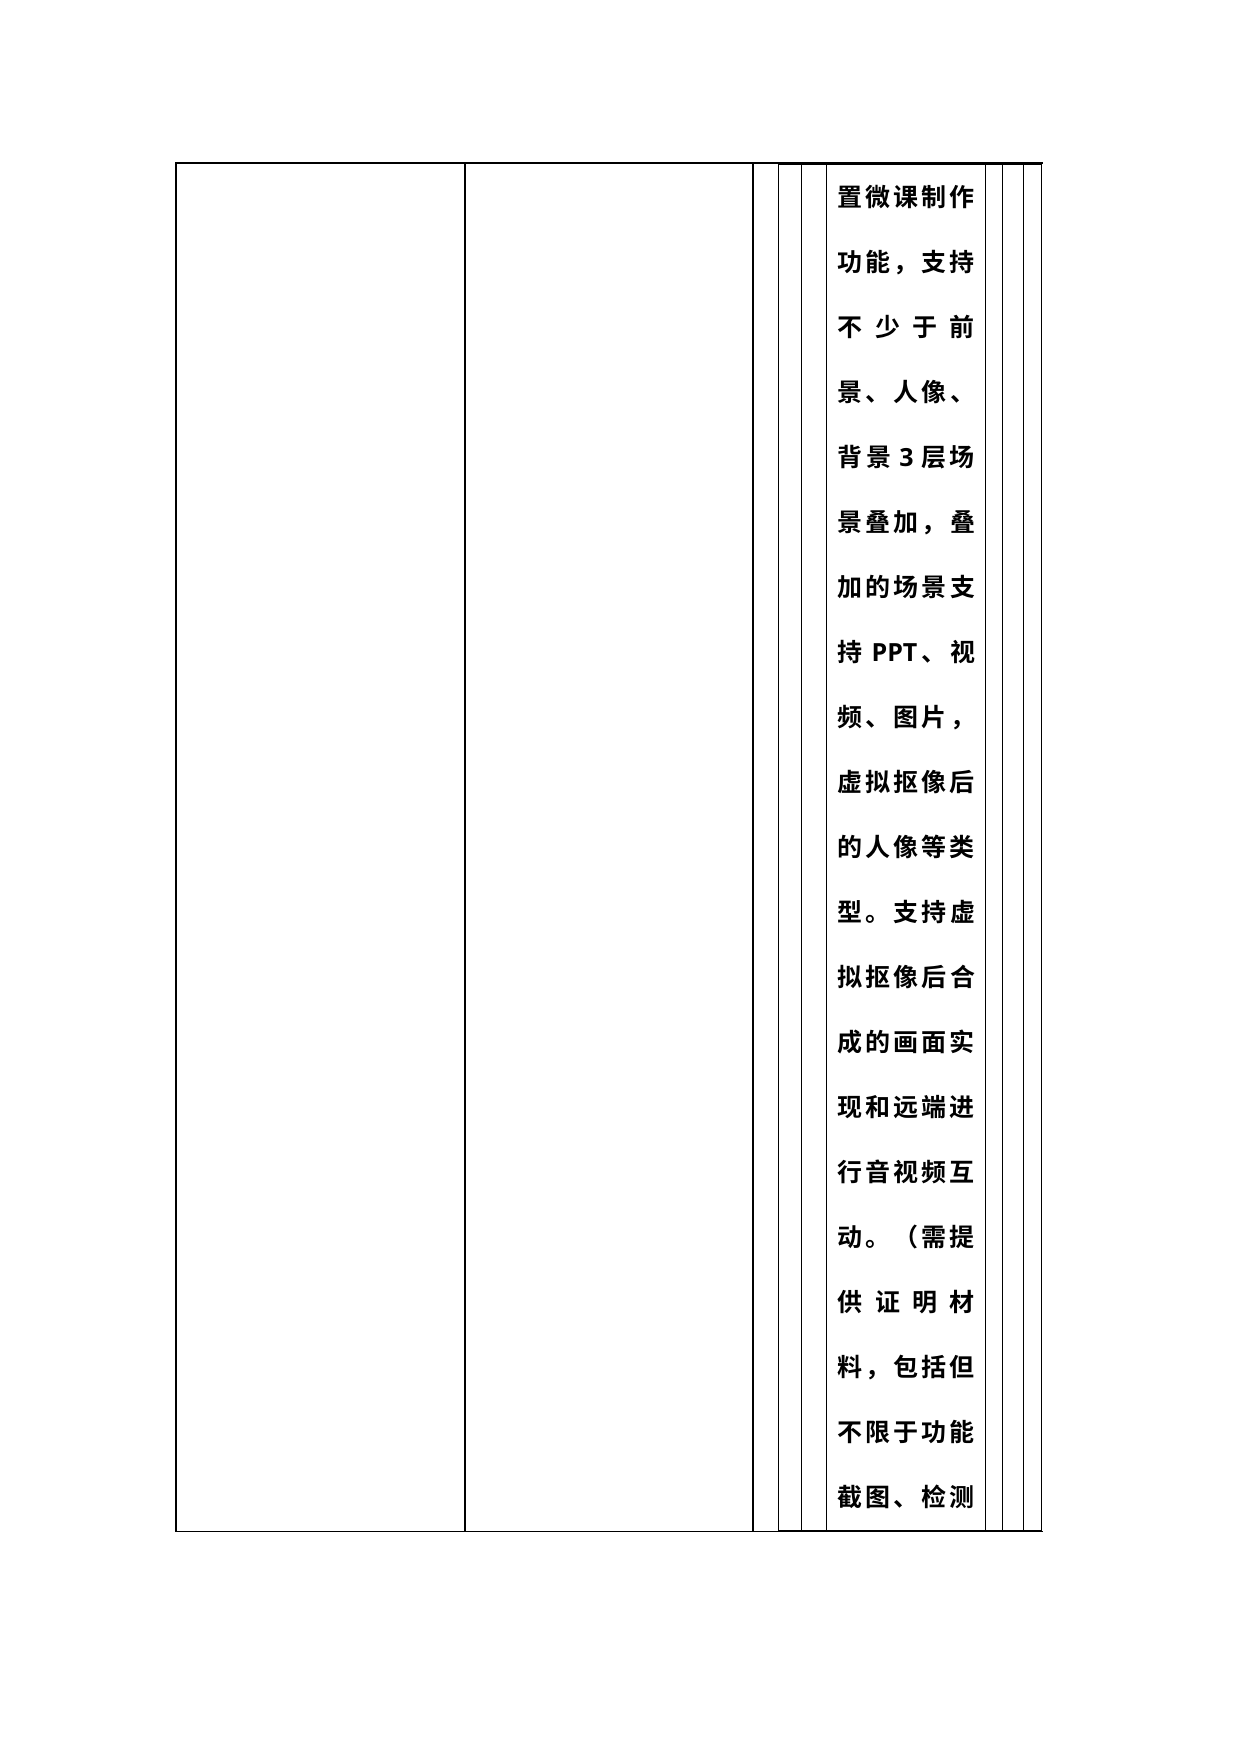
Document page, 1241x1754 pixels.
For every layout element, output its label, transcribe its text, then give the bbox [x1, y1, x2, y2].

table_cell [779, 165, 801, 1530]
table_cell [986, 165, 1002, 1530]
table_cell [1024, 165, 1041, 1530]
table_cell 1 [177, 164, 464, 1531]
table_cell [802, 165, 826, 1530]
table_cell [827, 165, 985, 1530]
table_cell [754, 164, 778, 1531]
table_cell [1003, 165, 1023, 1530]
table_cell [466, 164, 752, 1531]
